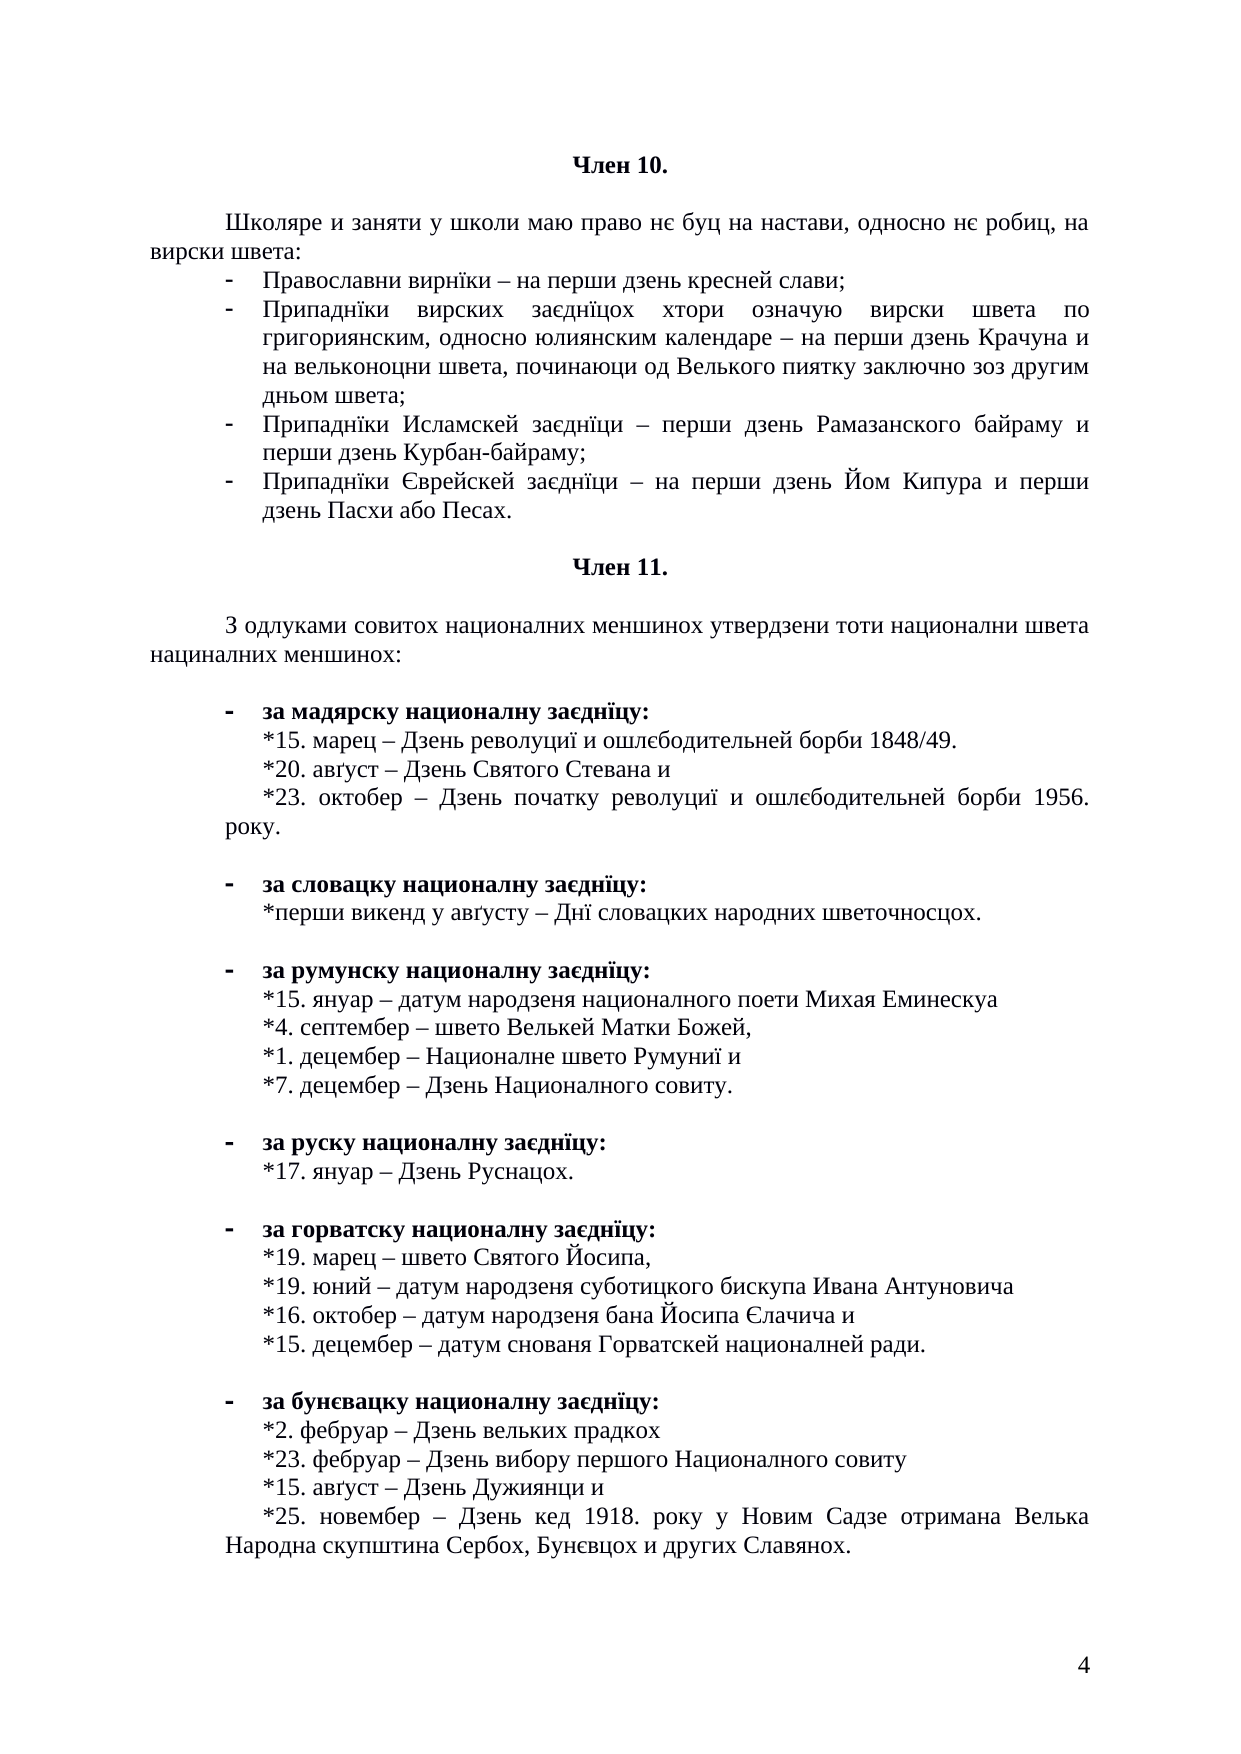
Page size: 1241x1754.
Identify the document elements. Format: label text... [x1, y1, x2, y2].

list Припаднїки Єврейскей заєднїци – на перши дзень Йом Кипура и перши дзень Пасхи або Песах. [225, 466, 1090, 524]
text *20. авґуст – Дзень Святого Стевана и [225, 754, 1090, 782]
list Припаднїки вирских заєднїцох хтори означую вирски швeта по григориянским, односно юлиянским календарe – на перши дзень Крачуна и на вельконоцни швета, починаюци од Велького пиятку заключно зоз другим дньом швета; [225, 294, 1090, 409]
list за румунску националну заєднїцу: [225, 955, 1090, 984]
list за горватску националну заєднїцу: [225, 1214, 1090, 1242]
text *16. октобер – датум народзеня бана Йосипа Єлачича и [225, 1300, 1090, 1329]
text *15. авґуст – Дзень Дужиянци и [225, 1472, 1090, 1501]
text Школярe и заняти у школи маю право нє буц на настави, односно нє робиц, на вирски швeта: [150, 207, 1090, 265]
text *19. юний – датум народзеня суботицкого бискупа Ивана Антуновича [225, 1271, 1090, 1300]
text З одлуками совитох националних меншинох утвердзени тоти национални швета нациналних меншинох: [150, 610, 1090, 667]
list за руску националну заєднїцу: [225, 1127, 1090, 1156]
list за мадярску националну заєднїцу: [225, 696, 1090, 725]
list за бунєвацку националну заєднїцу: [225, 1386, 1090, 1415]
list Православни вирнїки – на пeрши дзeнь крeсней слави; [225, 265, 1090, 294]
text *15. марец – Дзень револуциї и ошлєбодительней борби 1848/49. [225, 725, 1090, 754]
text *15. децембер – датум снованя Горватскей националней ради. [225, 1329, 1090, 1357]
text *перши викенд у авґусту – Днї словацких народних шветочносцох. [225, 897, 1090, 926]
text *17. януар – Дзень Руснацох. [225, 1156, 1090, 1185]
text *23. фебруар – Дзень вибору першого Националного совиту [225, 1444, 1090, 1472]
text *2. фебруар – Дзень вельких прадкох [225, 1415, 1090, 1444]
text *19. марец – швето Святого Йосипа, [225, 1242, 1090, 1271]
text Член 11. [150, 552, 1090, 581]
text *25. новембер – Дзень кед 1918. року у Новим Садзе отримана Велька Народна скупштина Сербох, Бунєвцох и других Славянох. [225, 1501, 1090, 1559]
list за словацку националну заєднїцу: [225, 869, 1090, 897]
text *7. децембер – Дзень Националного совиту. [225, 1070, 1090, 1099]
text *23. октобер – Дзень початку револуциї и ошлєбодительней борби 1956. року. [225, 782, 1090, 840]
list Припаднїки Исламскей заєднїци – перши дзень Рамазанского байраму и перши дзень Курбан-байраму; [225, 409, 1090, 466]
text *15. януар – датум народзеня националного поети Михая Еминескуа [225, 984, 1090, 1012]
text *4. септембер – швето Велькей Матки Божей, [225, 1012, 1090, 1041]
text *1. децембер – Националне швето Румуниї и [225, 1041, 1090, 1070]
text Член 10. [150, 150, 1090, 179]
